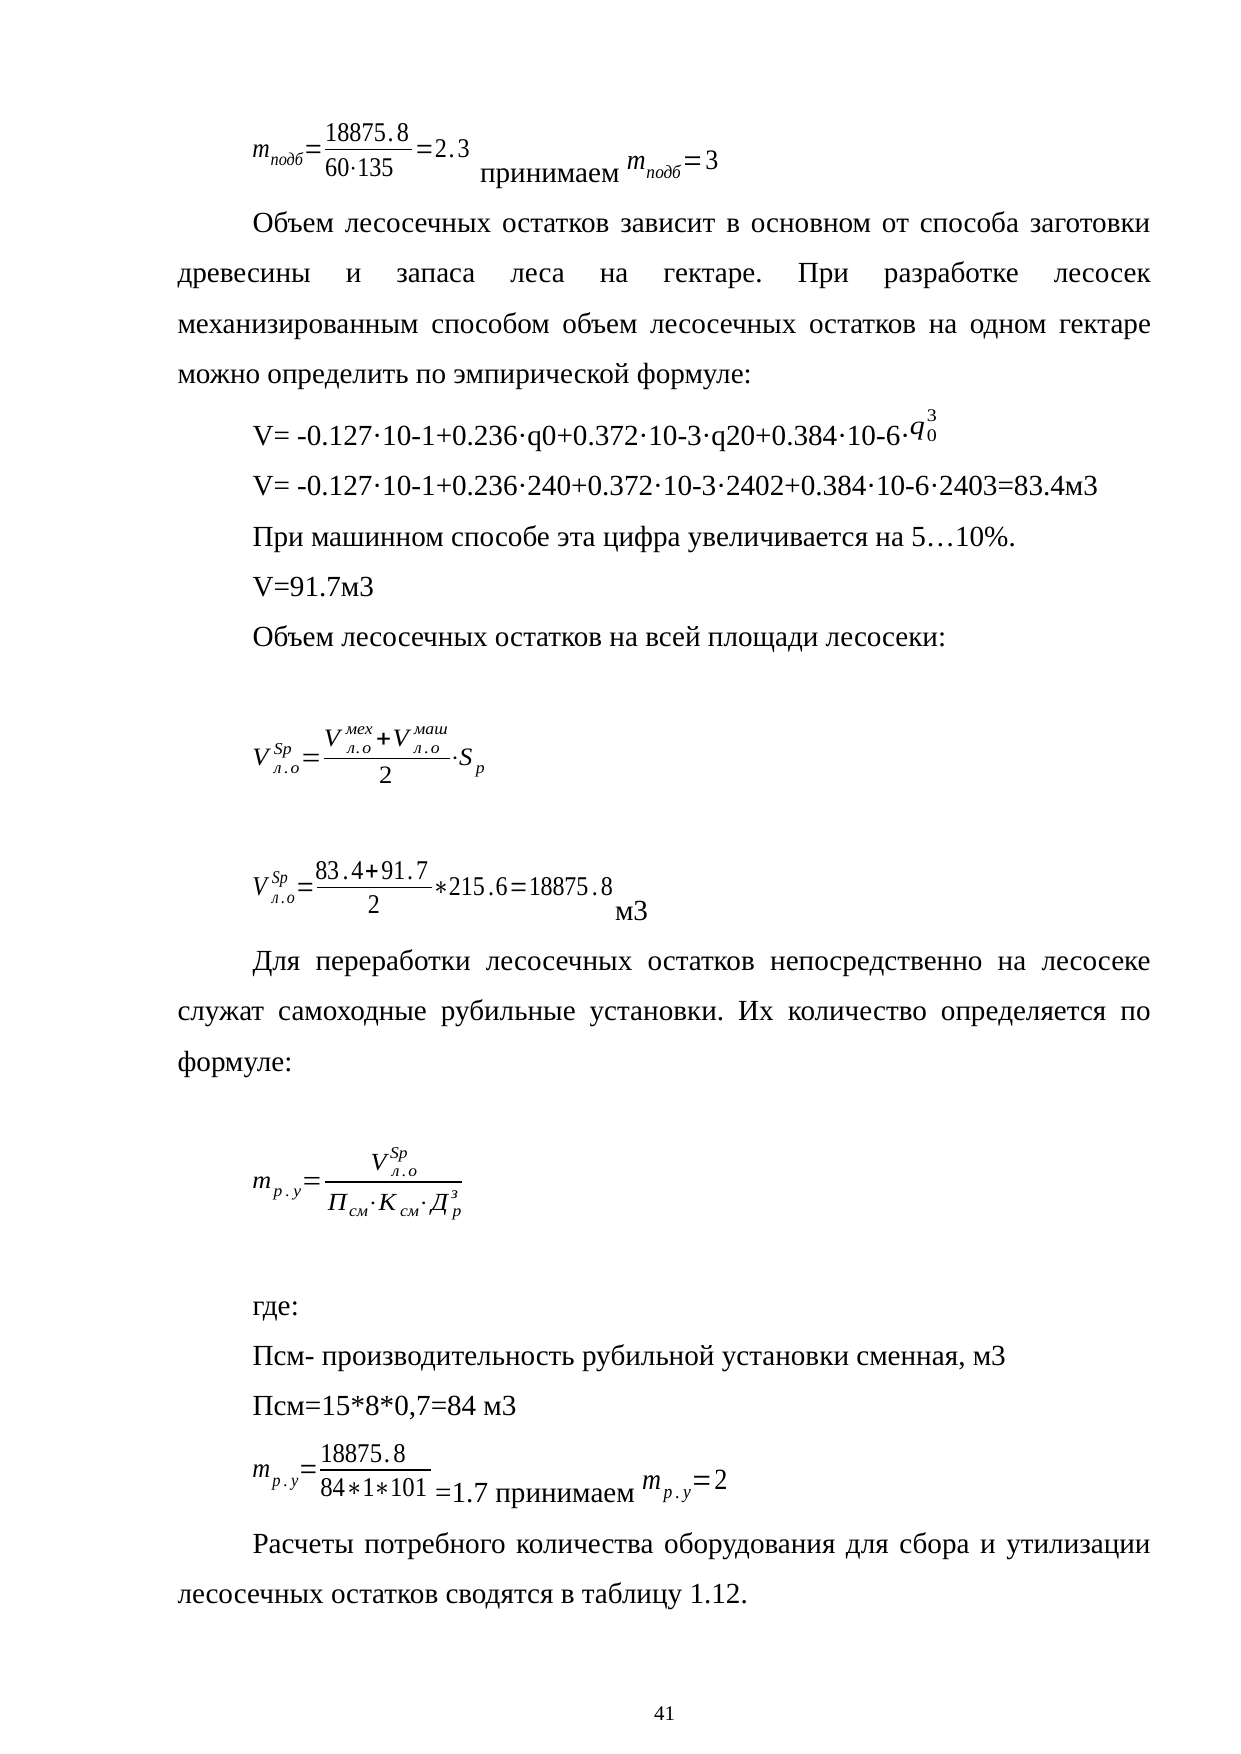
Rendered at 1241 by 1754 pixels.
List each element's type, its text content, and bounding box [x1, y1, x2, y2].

text принимаем [177, 118, 1152, 188]
text Псм=15*8*0,7=84 м3 [177, 1388, 1152, 1422]
text V= -0.127·10-1+0.236·q0+0.372·10-3·q20+0.384·10-6· [177, 406, 1152, 452]
text =1.7 принимаем [177, 1439, 1152, 1509]
text где: [177, 1288, 1152, 1321]
text V=91.7м3 [177, 569, 1152, 603]
text Для переработки лесосечных остатков непосредственно на лесосеке служат самоходные рубильные установки. Их количество определяется по формуле: [177, 943, 1152, 1077]
text Объем лесосечных остатков зависит в основном от способа заготовки древесины и запаса леса на гектаре. При разработке лесосек механизированным способом объем лесосечных остатков на одном гектаре можно определить по эмпирической формуле: [177, 205, 1152, 390]
text м3 [177, 856, 1152, 926]
text При машинном способе эта цифра увеличивается на 5…10%. [177, 519, 1152, 552]
text V= -0.127·10-1+0.236·240+0.372·10-3·2402+0.384·10-6·2403=83.4м3 [177, 468, 1152, 502]
text Расчеты потребного количества оборудования для сбора и утилизации лесосечных остатков сводятся в таблицу 1.12. [177, 1526, 1152, 1610]
text Псм- производительность рубильной установки сменная, м3 [177, 1338, 1152, 1372]
text Объем лесосечных остатков на всей площади лесосеки: [177, 619, 1152, 653]
